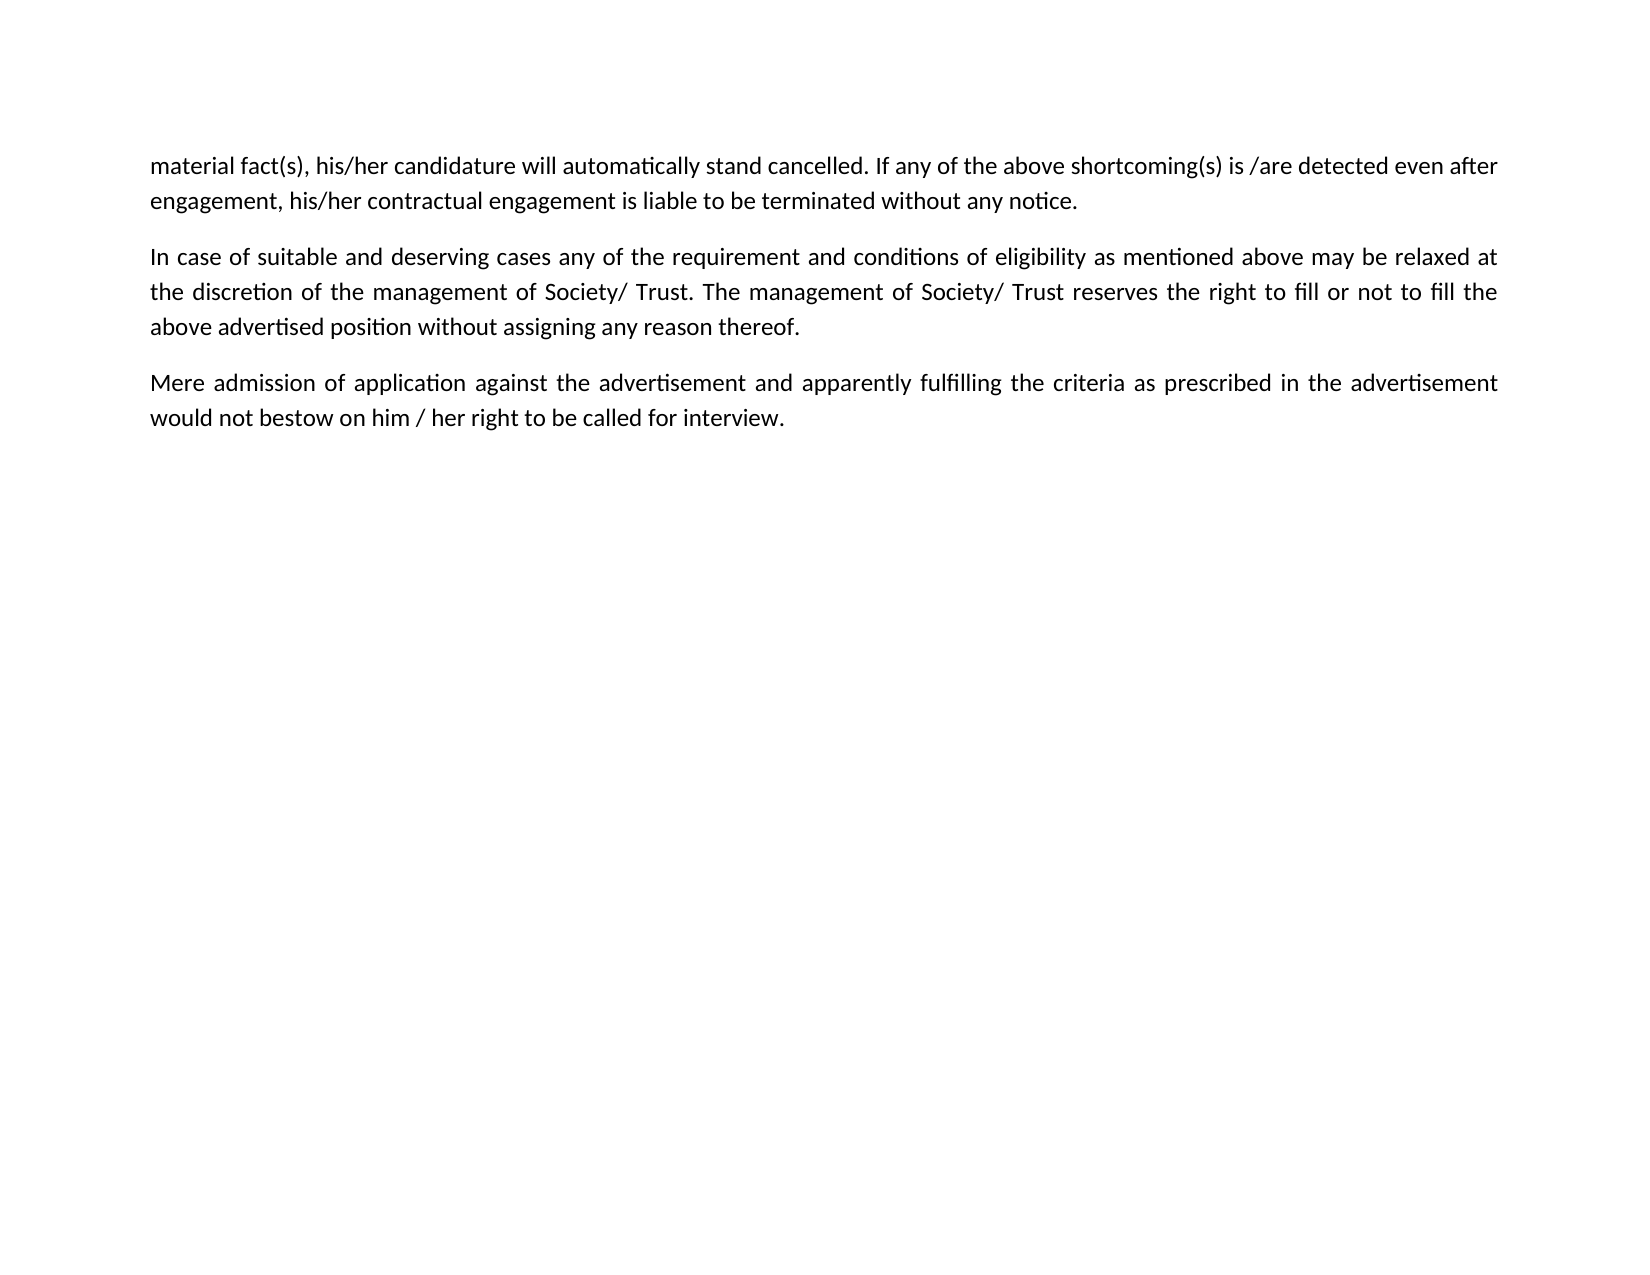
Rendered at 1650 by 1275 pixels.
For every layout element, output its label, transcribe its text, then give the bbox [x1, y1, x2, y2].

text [150, 150, 1500, 216]
text In case of suitable and deserving cases any of the requirement and conditions of eligibility as mentioned above may be relaxed at the discretion of the management of Society/ Trust. The management of Society/ Trust reserves the right to fill or not to fill the above advertised position without assigning any reason thereof. [150, 241, 1500, 341]
text Mere admission of application against the advertisement and apparently fulfilling the criteria as prescribed in the advertisement would not bestow on him / her right to be called for interview. [150, 367, 1500, 432]
